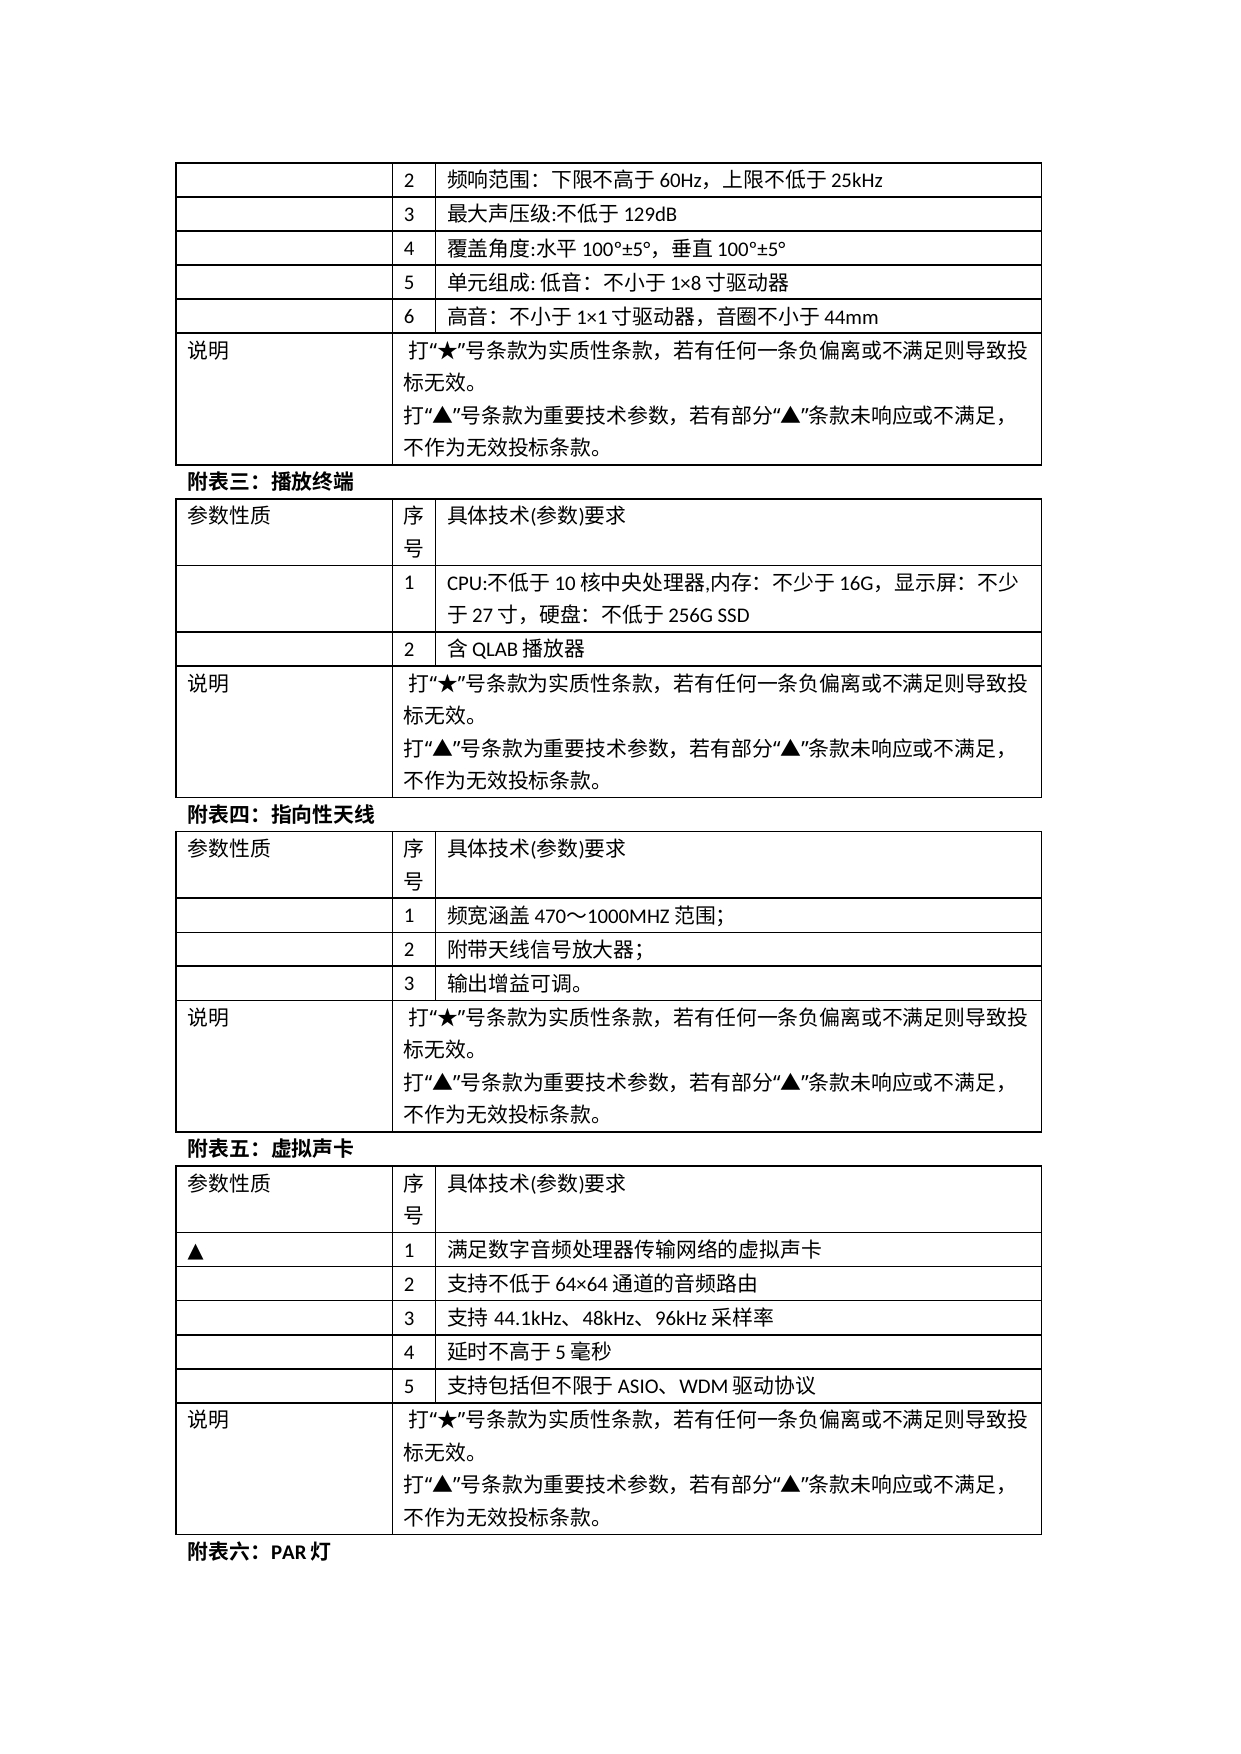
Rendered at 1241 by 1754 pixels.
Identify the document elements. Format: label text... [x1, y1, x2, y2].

table_header 参数性质 [177, 500, 392, 564]
table_cell 3 [393, 967, 435, 999]
table_cell 1 [393, 566, 435, 631]
table_cell [177, 1336, 392, 1368]
table_cell 支持不低于64×64通道的音频路由 [436, 1267, 1041, 1300]
table_cell 5 [393, 266, 435, 298]
table_cell 最大声压级:不低于129dB [436, 198, 1041, 230]
table_cell 3 [393, 1301, 435, 1334]
table_cell 4 [393, 1336, 435, 1368]
text 附表六：PAR灯 [187, 1535, 1053, 1568]
table_cell 输出增益可调。 [436, 967, 1041, 999]
table_cell [177, 164, 392, 196]
table_cell 说明 [177, 667, 392, 797]
table_header 具体技术(参数)要求 [436, 832, 1041, 897]
table_cell 2 [393, 633, 435, 665]
table_cell 频宽涵盖470～1000MHZ范围； [436, 899, 1041, 931]
table_cell 1 [393, 1233, 435, 1266]
table_cell 说明 [177, 1001, 392, 1131]
table_cell [177, 967, 392, 999]
table_header 具体技术(参数)要求 [436, 500, 1041, 564]
table_cell [177, 933, 392, 965]
table_cell 4 [393, 232, 435, 264]
table_header 序号 [393, 500, 435, 564]
table_cell 3 [393, 198, 435, 230]
table_cell 打“★”号条款为实质性条款，若有任何一条负偏离或不满足则导致投标无效。 打“▲”号条款为重要技术参数，若有部分“▲”条款未响应或不满足，不作为无效投标条款。 [393, 667, 1041, 797]
table_cell 含QLAB播放器 [436, 633, 1041, 665]
table_cell [177, 266, 392, 298]
text 附表三：播放终端 [187, 465, 1053, 498]
table_cell 支持 44.1kHz、48kHz、96kHz 采样率 [436, 1301, 1041, 1334]
table_cell [177, 1301, 392, 1334]
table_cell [393, 334, 1041, 464]
table_cell 2 [393, 933, 435, 965]
table_header 参数性质 [177, 1167, 392, 1232]
table_cell CPU:不低于10核中央处理器,内存：不少于16G，显示屏：不少于27寸，硬盘：不低于256G SSD [436, 566, 1041, 631]
table_cell 高音：不小于1×1寸驱动器，音圈不小于44mm [436, 300, 1041, 332]
table_cell 覆盖角度:水平100º±5°，垂直100º±5° [436, 232, 1041, 264]
table_cell 2 [393, 164, 435, 196]
table_cell 2 [393, 1267, 435, 1300]
table_cell ▲ [177, 1233, 392, 1266]
table_header 参数性质 [177, 832, 392, 897]
table_cell [177, 198, 392, 230]
table_cell [177, 899, 392, 931]
table_cell 支持包括但不限于ASIO、WDM驱动协议 [436, 1370, 1041, 1402]
table_cell [177, 1267, 392, 1300]
table_cell 5 [393, 1370, 435, 1402]
table_header 序号 [393, 1167, 435, 1232]
table_cell 6 [393, 300, 435, 332]
table_cell 延时不高于5毫秒 [436, 1336, 1041, 1368]
table_cell 单元组成: 低音：不小于1×8寸驱动器 [436, 266, 1041, 298]
table_cell [177, 1370, 392, 1402]
table_cell 说明 [177, 334, 392, 464]
table_cell 附带天线信号放大器； [436, 933, 1041, 965]
table_cell 满足数字音频处理器传输网络的虚拟声卡 [436, 1233, 1041, 1266]
table_header 具体技术(参数)要求 [436, 1167, 1041, 1232]
table_cell [177, 232, 392, 264]
table_cell 频响范围：下限不高于60Hz，上限不低于25kHz [436, 164, 1041, 196]
table_cell [177, 566, 392, 631]
table_cell [177, 300, 392, 332]
text 附表四：指向性天线 [187, 798, 1053, 831]
table_cell 打“★”号条款为实质性条款，若有任何一条负偏离或不满足则导致投标无效。 打“▲”号条款为重要技术参数，若有部分“▲”条款未响应或不满足，不作为无效投标条款。 [393, 1001, 1041, 1131]
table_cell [393, 1404, 1041, 1533]
table_cell [177, 633, 392, 665]
text 附表五：虚拟声卡 [187, 1133, 1053, 1165]
table_cell 说明 [177, 1404, 392, 1533]
table_header 序号 [393, 832, 435, 897]
table_cell 1 [393, 899, 435, 931]
